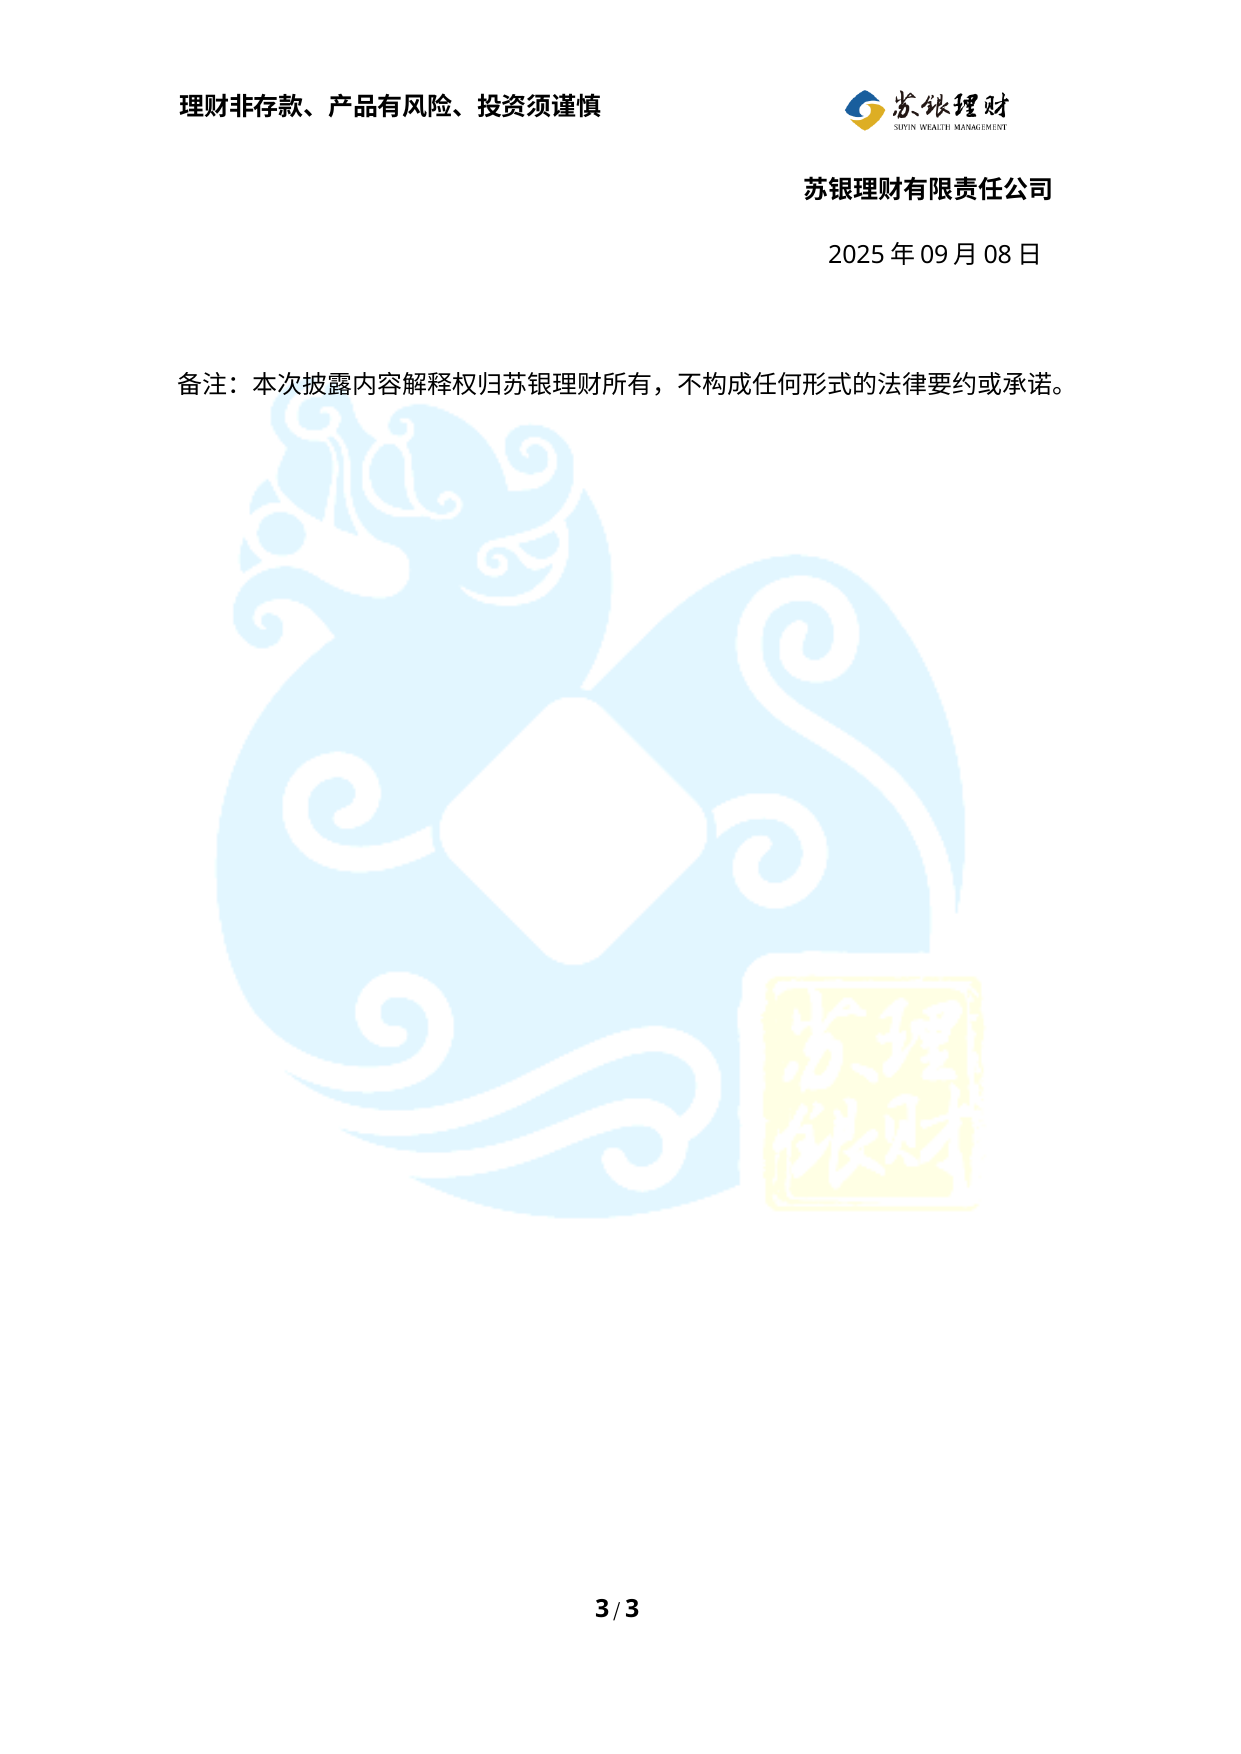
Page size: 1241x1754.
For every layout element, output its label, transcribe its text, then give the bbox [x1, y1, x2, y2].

picture [820, 72, 1039, 143]
text 备注：本次披露内容解释权归苏银理财所有，不构成任何形式的法律要约或承诺。 [177, 351, 1053, 416]
text 苏银理财有限责任公司 [177, 156, 1053, 221]
text 2025年09月08日 [177, 221, 1042, 286]
